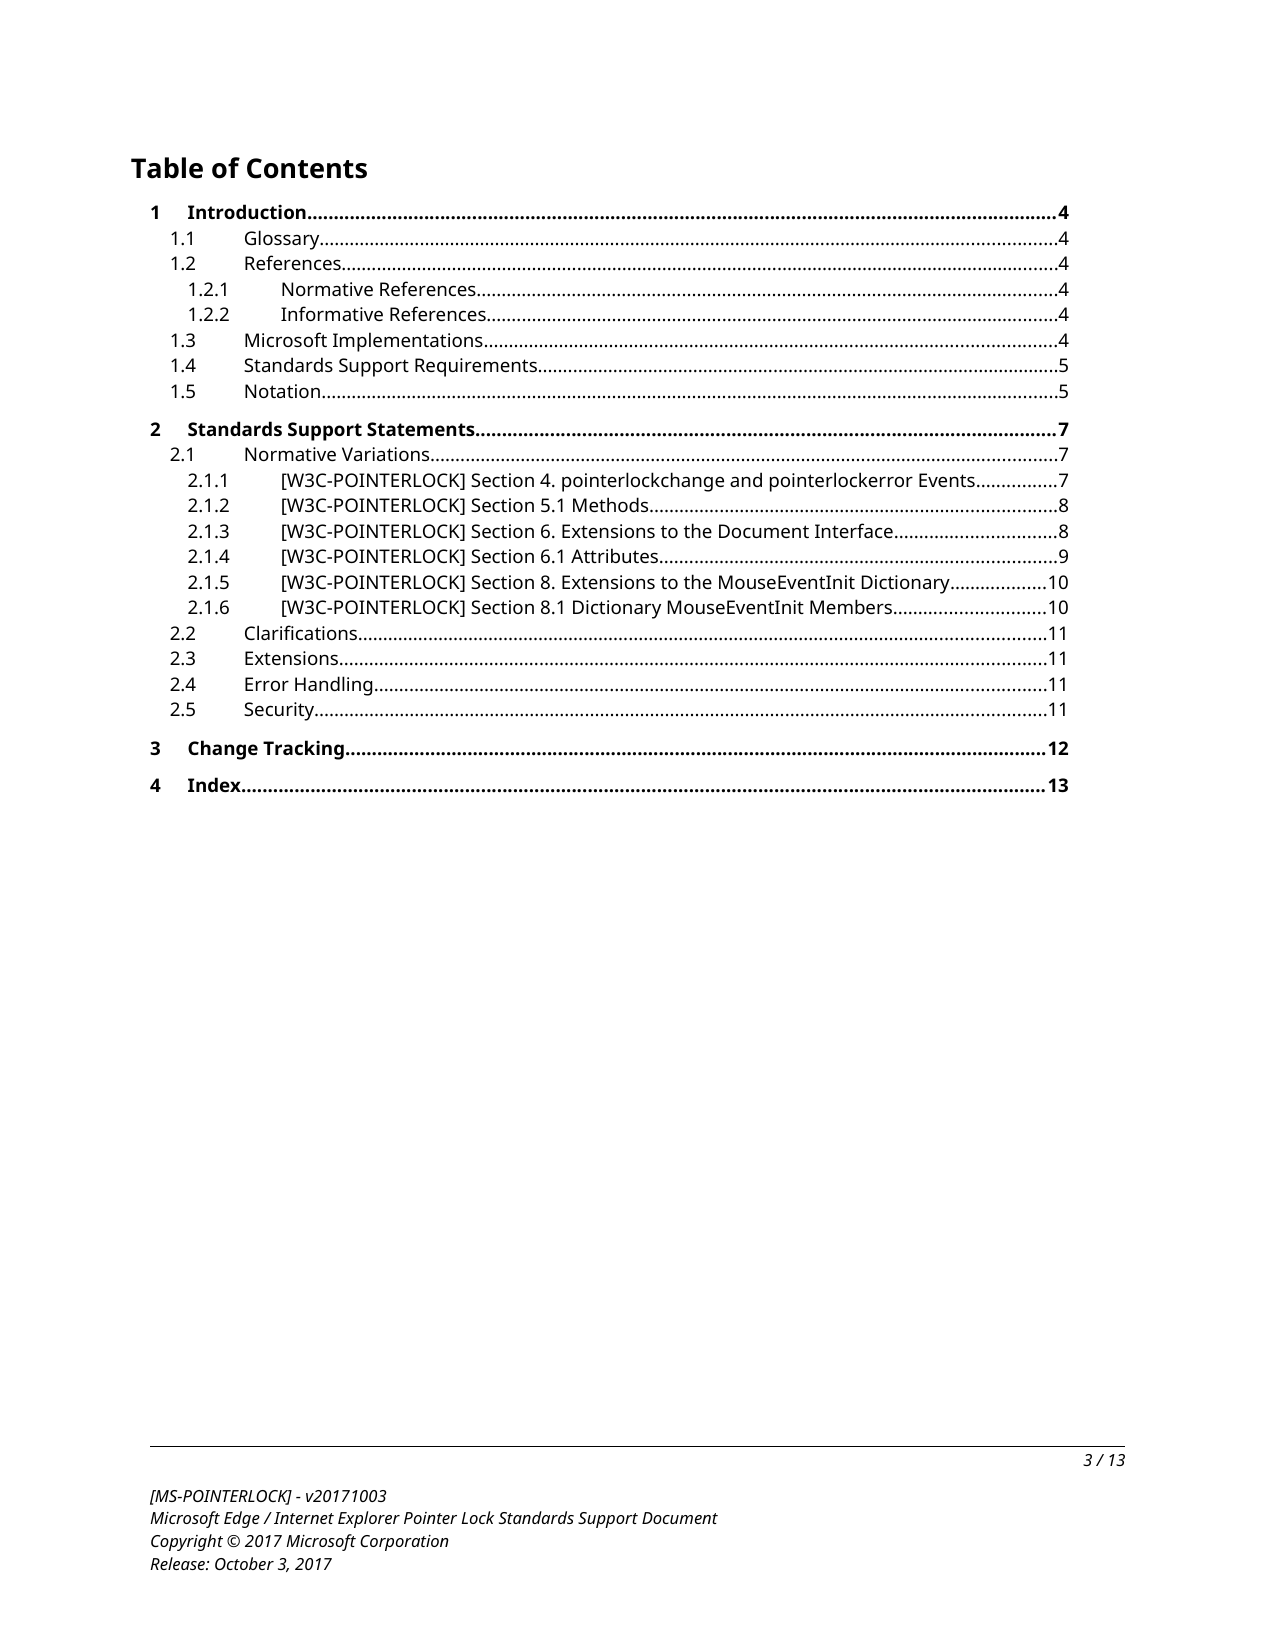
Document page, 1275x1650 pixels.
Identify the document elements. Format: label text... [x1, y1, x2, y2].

text 2.4 Error Handling 11 [169, 671, 1078, 697]
text 2.1.2 [W3C-POINTERLOCK] Section 5.1 Methods 8 [187, 493, 1078, 518]
text 1.2.2 Informative References 4 [187, 301, 1078, 327]
text 2.1 Normative Variations 7 [169, 442, 1078, 467]
text 1.2 References 4 [169, 250, 1078, 276]
text 2.3 Extensions 11 [169, 646, 1078, 671]
text 1.1 Glossary 4 [169, 225, 1078, 250]
text 1.2.1 Normative References 4 [187, 276, 1078, 301]
text 3 Change Tracking 12 [150, 735, 1078, 760]
text 2.2 Clarifications 11 [169, 620, 1078, 646]
text 1.3 Microsoft Implementations 4 [169, 327, 1078, 352]
text 4 Index 13 [150, 773, 1078, 798]
text 2 Standards Support Statements 7 [150, 416, 1078, 442]
text 2.5 Security 11 [169, 697, 1078, 722]
text 2.1.6 [W3C-POINTERLOCK] Section 8.1 Dictionary MouseEventInit Members 10 [187, 595, 1078, 620]
subtitle Table of Contents [131, 150, 1125, 187]
text 2.1.1 [W3C-POINTERLOCK] Section 4. pointerlockchange and pointerlockerror Events 7 [187, 467, 1078, 493]
text 1 Introduction 4 [150, 199, 1078, 225]
text 1.5 Notation 5 [169, 378, 1078, 403]
text 2.1.3 [W3C-POINTERLOCK] Section 6. Extensions to the Document Interface 8 [187, 518, 1078, 544]
text 2.1.4 [W3C-POINTERLOCK] Section 6.1 Attributes 9 [187, 544, 1078, 569]
text 1.4 Standards Support Requirements 5 [169, 352, 1078, 378]
text 2.1.5 [W3C-POINTERLOCK] Section 8. Extensions to the MouseEventInit Dictionary 10 [187, 569, 1078, 595]
